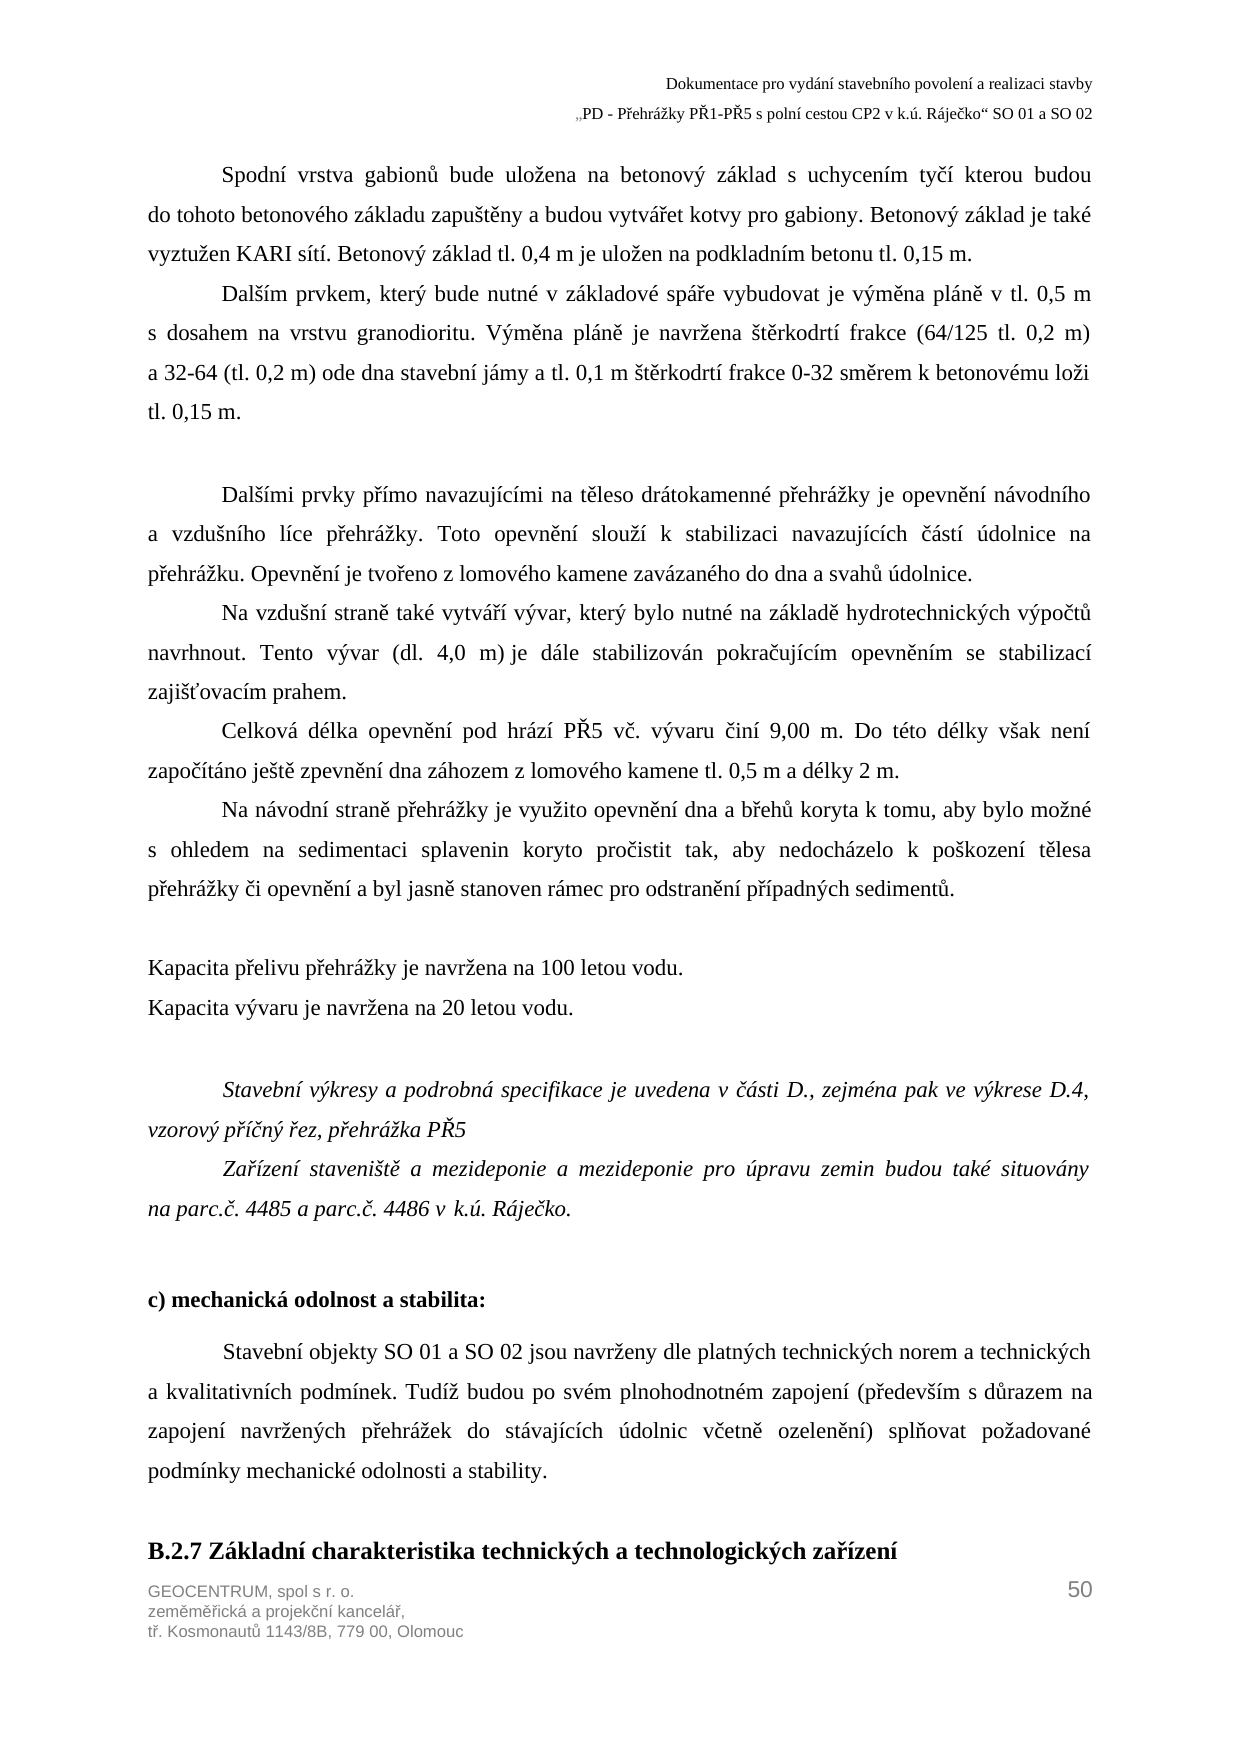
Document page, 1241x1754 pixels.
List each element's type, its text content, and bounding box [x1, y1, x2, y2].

text Kapacita vývaru je navržena na 20 letou vodu. [148, 994, 1092, 1020]
subtitle B.2.7 Základní charakteristika technických a technologických zařízení [148, 1536, 1092, 1564]
text Dalšími prvky přímo navazujícími na těleso drátokamenné přehrážky je opevnění návodního a vzdušního líce přehrážky. Toto opevnění slouží k stabilizaci navazujících částí údolnice na přehrážku. Opevnění je tvořeno z lomového kamene zavázaného do dna a svahů údolnice. [148, 481, 1092, 586]
text Na vzdušní straně také vytváří vývar, který bylo nutné na základě hydrotechnických výpočtů navrhnout. Tento vývar (dl. 4,0 m) je dále stabilizován pokračujícím opevněním se stabilizací zajišťovacím prahem. [148, 599, 1092, 704]
text Stavební objekty SO 01 a SO 02 jsou navrženy dle platných technických norem a technických a kvalitativních podmínek. Tudíž budou po svém plnohodnotném zapojení (především s důrazem na zapojení navržených přehrážek do stávajících údolnic včetně ozelenění) splňovat požadované podmínky mechanické odolnosti a stability. [148, 1338, 1092, 1483]
text Spodní vrstva gabionů bude uložena na betonový základ s uchycením tyčí kterou budou do tohoto betonového základu zapuštěny a budou vytvářet kotvy pro gabiony. Betonový základ je také vyztužen KARI sítí. Betonový základ tl. 0,4 m je uložen na podkladním betonu tl. 0,15 m. [148, 161, 1092, 267]
text Celková délka opevnění pod hrází PŘ5 vč. vývaru činí 9,00 m. Do této délky však není započítáno ještě zpevnění dna záhozem z lomového kamene tl. 0,5 m a délky 2 m. [148, 718, 1092, 783]
text Na návodní straně přehrážky je využito opevnění dna a břehů koryta k tomu, aby bylo možné s ohledem na sedimentaci splavenin koryto pročistit tak, aby nedocházelo k poškození tělesa přehrážky či opevnění a byl jasně stanoven rámec pro odstranění případných sedimentů. [148, 797, 1092, 902]
text Dalším prvkem, který bude nutné v základové spáře vybudovat je výměna pláně v tl. 0,5 m s dosahem na vrstvu granodioritu. Výměna pláně je navržena štěrkodrtí frakce (64/125 tl. 0,2 m) a 32-64 (tl. 0,2 m) ode dna stavební jámy a tl. 0,1 m štěrkodrtí frakce 0-32 směrem k betonovému loži tl. 0,15 m. [148, 280, 1092, 424]
subtitle c) mechanická odolnost a stabilita: [148, 1286, 1092, 1313]
text Stavební výkresy a podrobná specifikace je uvedena v části D., zejména pak ve výkrese D.4, vzorový příčný řez, přehrážka PŘ5 [148, 1077, 1092, 1142]
text Kapacita přelivu přehrážky je navržena na 100 letou vodu. [148, 954, 1092, 981]
text Zařízení staveniště a mezideponie a mezideponie pro úpravu zemin budou také situovány na parc.č. 4485 a parc.č. 4486 v k.ú. Ráječko. [148, 1156, 1092, 1221]
